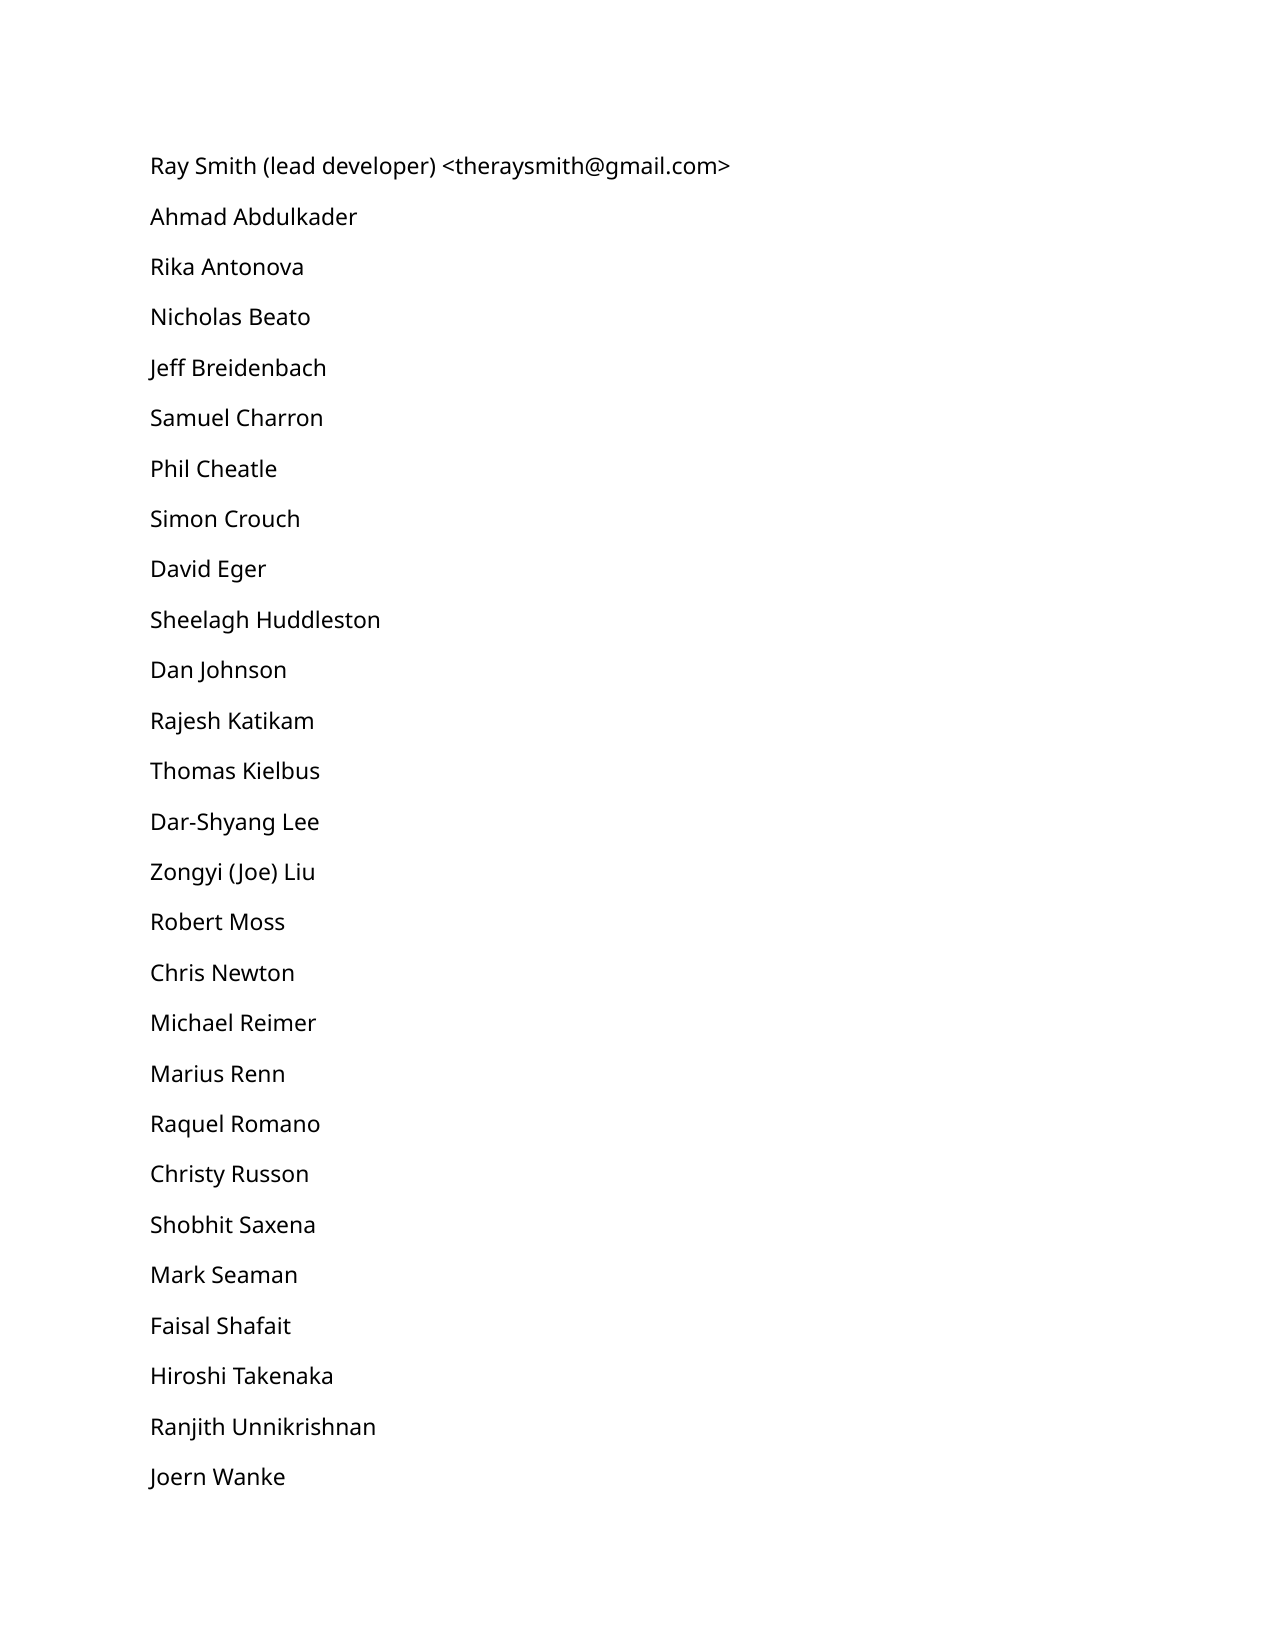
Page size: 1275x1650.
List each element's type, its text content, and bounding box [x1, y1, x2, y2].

text Raquel Romano [150, 1108, 1125, 1139]
text Hiroshi Takenaka [150, 1360, 1125, 1391]
text Michael Reimer [150, 1007, 1125, 1038]
text Thomas Kielbus [150, 755, 1125, 786]
text Chris Newton [150, 957, 1125, 988]
text Christy Russon [150, 1158, 1125, 1189]
text Rajesh Katikam [150, 704, 1125, 736]
text Joern Wanke [150, 1461, 1125, 1492]
text Zongyi (Joe) Liu [150, 856, 1125, 887]
text Ray Smith (lead developer) <theraysmith@gmail.com> [150, 150, 1125, 181]
text Shobhit Saxena [150, 1209, 1125, 1240]
text David Eger [150, 553, 1125, 584]
text Mark Seaman [150, 1259, 1125, 1290]
text Nicholas Beato [150, 301, 1125, 332]
text Ranjith Unnikrishnan [150, 1410, 1125, 1442]
text Simon Crouch [150, 503, 1125, 534]
text Robert Moss [150, 906, 1125, 937]
text Phil Cheatle [150, 452, 1125, 484]
text Faisal Shafait [150, 1309, 1125, 1341]
text Sheelagh Huddleston [150, 604, 1125, 635]
text Dar-Shyang Lee [150, 805, 1125, 837]
text Samuel Charron [150, 402, 1125, 433]
text Marius Renn [150, 1057, 1125, 1089]
text Ahmad Abdulkader [150, 200, 1125, 232]
text Rika Antonova [150, 251, 1125, 282]
text Jeff Breidenbach [150, 352, 1125, 383]
text Dan Johnson [150, 654, 1125, 685]
